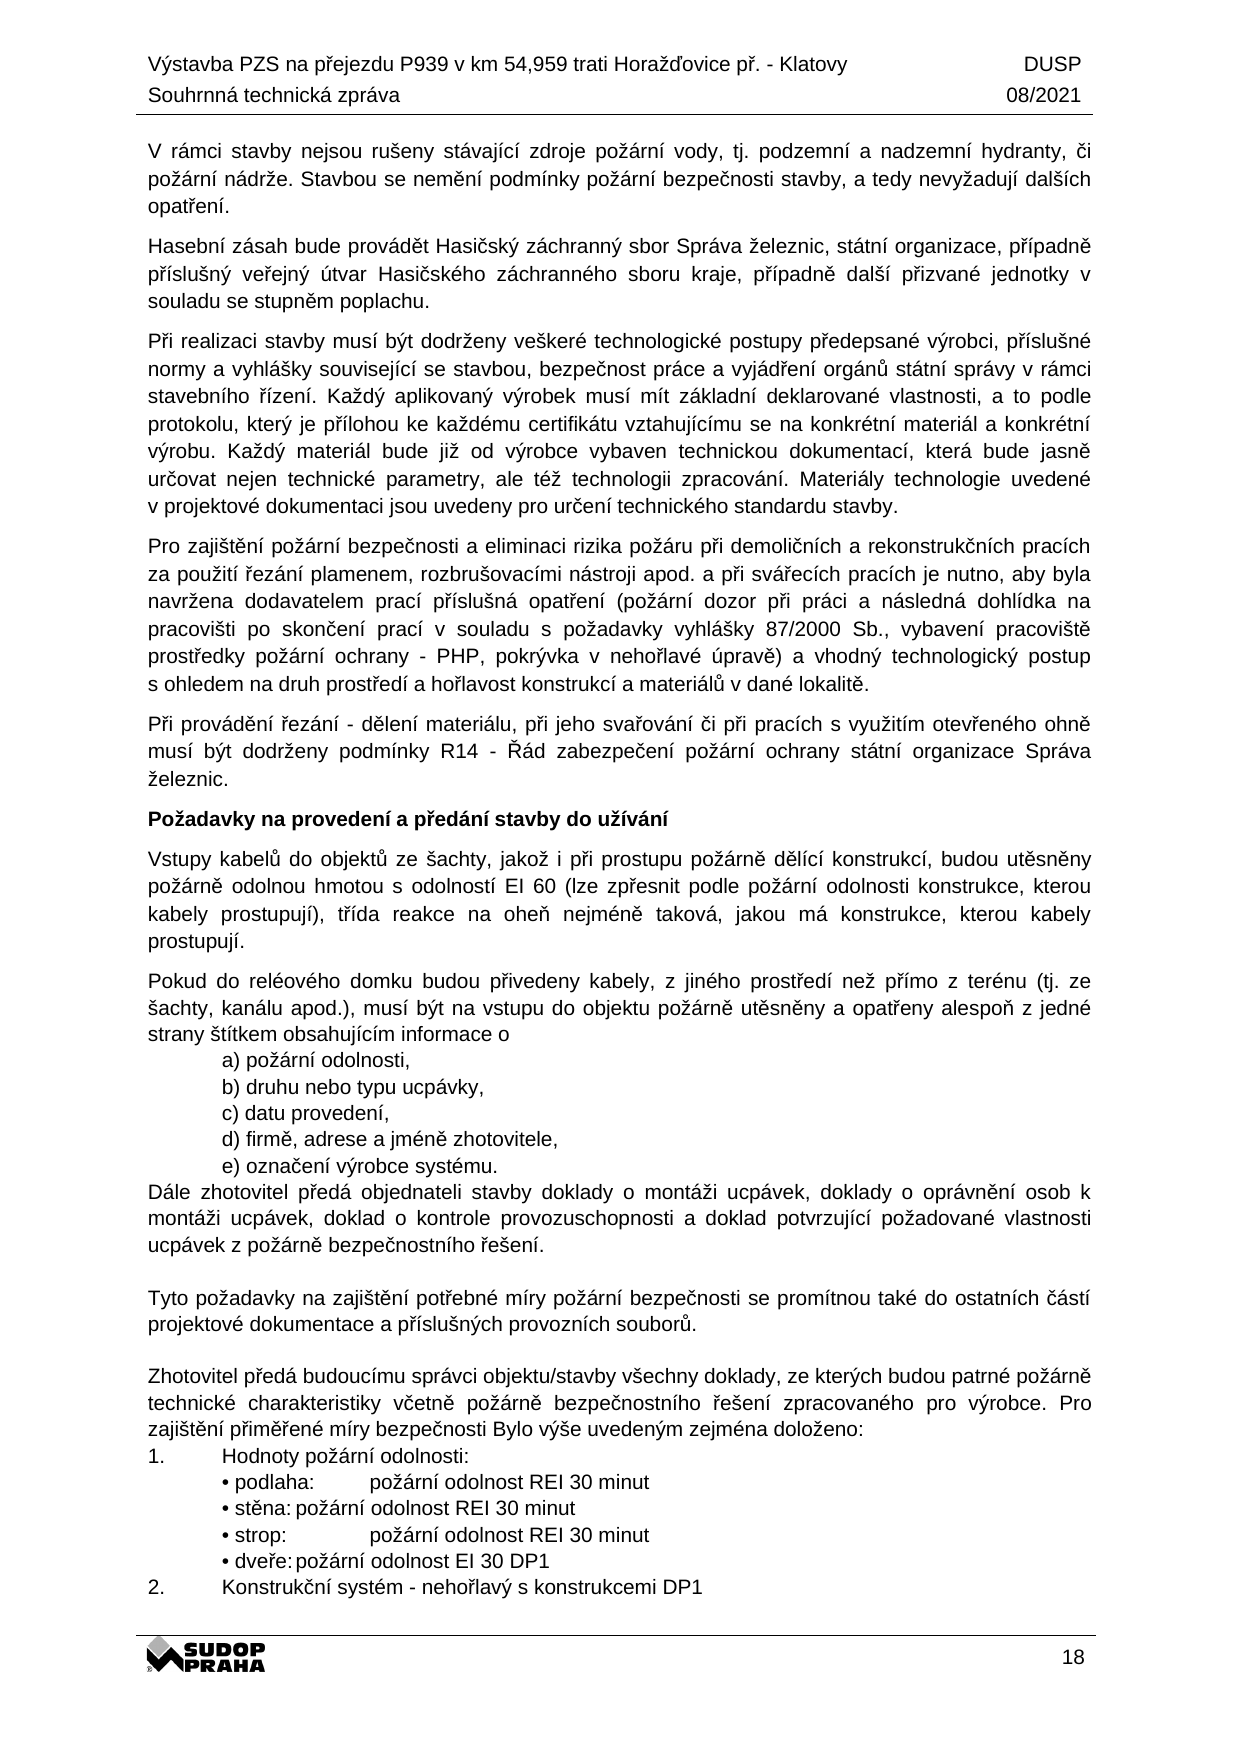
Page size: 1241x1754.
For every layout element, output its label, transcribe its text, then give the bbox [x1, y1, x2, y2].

text • strop: požární odolnost REI 30 minut [148, 1522, 1092, 1546]
text Pro zajištění požární bezpečnosti a eliminaci rizika požáru při demoličních a rekonstrukčních pracích za použití řezání plamenem, rozbrušovacími nástroji apod. a při svářecích pracích je nutno, aby byla navržena dodavatelem prací příslušná opatření (požární dozor při práci a následná dohlídka na pracovišti po skončení prací v souladu s požadavky vyhlášky 87/2000 Sb., vybavení pracoviště prostředky požární ochrany - PHP, pokrývka v nehořlavé úpravě) a vhodný technologický postup s ohledem na druh prostředí a hořlavost konstrukcí a materiálů v dané lokalitě. [148, 534, 1092, 696]
text Hasební zásah bude provádět Hasičský záchranný sbor Správa železnic, státní organizace, případně příslušný veřejný útvar Hasičského záchranného sboru kraje, případně další přizvané jednotky v souladu se stupněm poplachu. [148, 234, 1092, 313]
text d) firmě, adrese a jméně zhotovitele, [222, 1127, 1092, 1151]
picture [146, 1636, 265, 1672]
text 2. Konstrukční systém - nehořlavý s konstrukcemi DP1 [148, 1575, 1092, 1599]
text Pokud do reléového domku budou přivedeny kabely, z jiného prostředí než přímo z terénu (tj. ze šachty, kanálu apod.), musí být na vstupu do objektu požárně utěsněny a opatřeny alespoň z jedné strany štítkem obsahujícím informace o [148, 969, 1092, 1046]
text • stěna: požární odolnost REI 30 minut [148, 1496, 1092, 1520]
text Vstupy kabelů do objektů ze šachty, jakož i při prostupu požárně dělící konstrukcí, budou utěsněny požárně odolnou hmotou s odolností EI 60 (lze zpřesnit podle požární odolnosti konstrukce, kterou kabely prostupují), třída reakce na oheň nejméně taková, jakou má konstrukce, kterou kabely prostupují. [148, 847, 1092, 953]
text a) požární odolnosti, [222, 1048, 1092, 1072]
text Dále zhotovitel předá objednateli stavby doklady o montáži ucpávek, doklady o oprávnění osob k montáži ucpávek, doklad o kontrole provozuschopnosti a doklad potvrzující požadované vlastnosti ucpávek z požárně bezpečnostního řešení. [148, 1180, 1092, 1257]
text • podlaha: požární odolnost REI 30 minut [148, 1470, 1092, 1494]
text b) druhu nebo typu ucpávky, [222, 1074, 1092, 1098]
text Tyto požadavky na zajištění potřebné míry požární bezpečnosti se promítnou také do ostatních částí projektové dokumentace a příslušných provozních souborů. [148, 1285, 1092, 1336]
text e) označení výrobce systému. [222, 1153, 1092, 1177]
title Požadavky na provedení a předání stavby do užívání [148, 807, 1092, 831]
text Při provádění řezání - dělení materiálu, při jeho svařování či při pracích s využitím otevřeného ohně musí být dodrženy podmínky R14 - Řád zabezpečení požární ochrany státní organizace Správa železnic. [148, 712, 1092, 791]
text Při realizaci stavby musí být dodrženy veškeré technologické postupy předepsané výrobci, příslušné normy a vyhlášky související se stavbou, bezpečnost práce a vyjádření orgánů státní správy v rámci stavebního řízení. Každý aplikovaný výrobek musí mít základní deklarované vlastnosti, a to podle protokolu, který je přílohou ke každému certifikátu vztahujícímu se na konkrétní materiál a konkrétní výrobu. Každý materiál bude již od výrobce vybaven technickou dokumentací, která bude jasně určovat nejen technické parametry, ale též technologii zpracování. Materiály technologie uvedené v projektové dokumentaci jsou uvedeny pro určení technického standardu stavby. [148, 329, 1092, 518]
text 1. Hodnoty požární odolnosti: [148, 1443, 1092, 1467]
text Zhotovitel předá budoucímu správci objektu/stavby všechny doklady, ze kterých budou patrné požárně technické charakteristiky včetně požárně bezpečnostního řešení zpracovaného pro výrobce. Pro zajištění přiměřené míry bezpečnosti Bylo výše uvedeným zejména doloženo: [148, 1364, 1092, 1441]
text V rámci stavby nejsou rušeny stávající zdroje požární vody, tj. podzemní a nadzemní hydranty, či požární nádrže. Stavbou se nemění podmínky požární bezpečnosti stavby, a tedy nevyžadují dalších opatření. [148, 139, 1092, 218]
text c) datu provedení, [222, 1101, 1092, 1125]
text • dveře: požární odolnost EI 30 DP1 [148, 1549, 1092, 1573]
